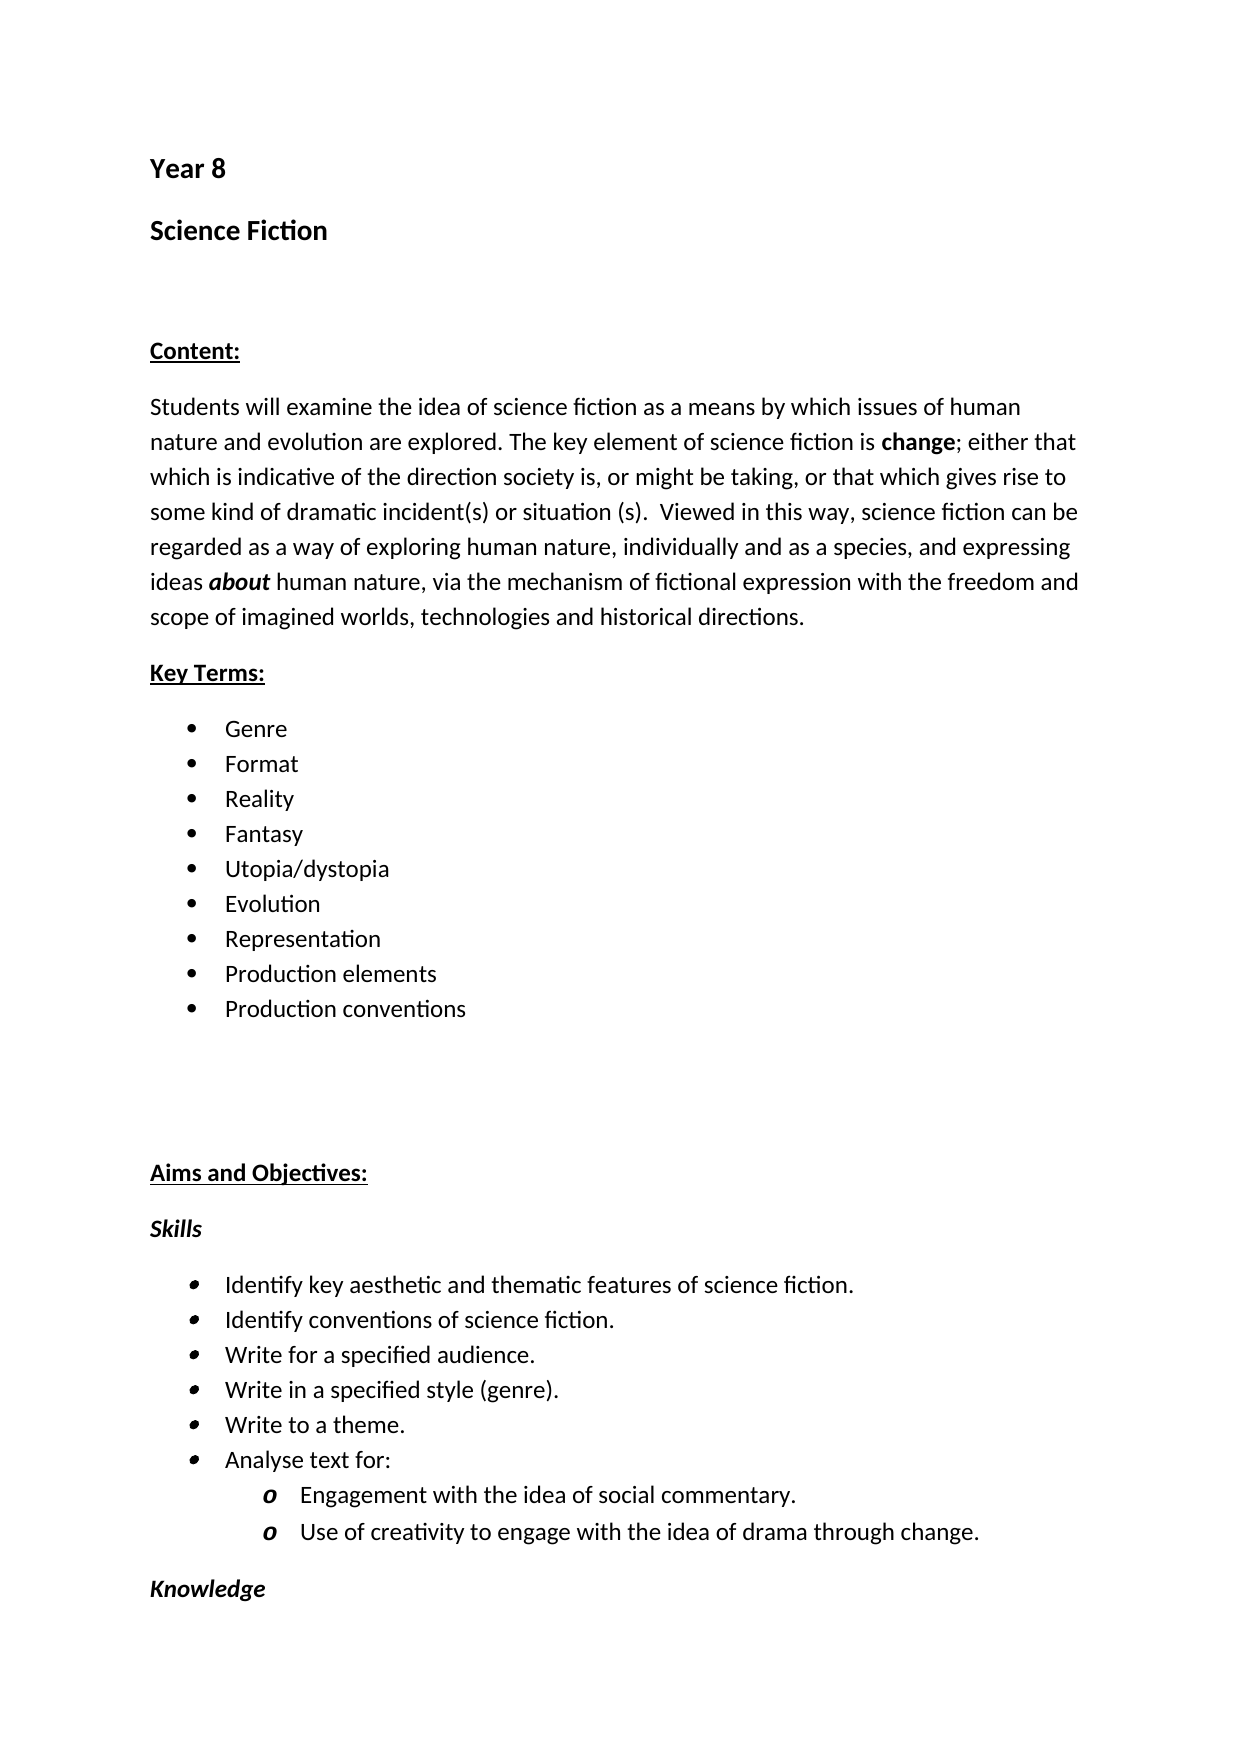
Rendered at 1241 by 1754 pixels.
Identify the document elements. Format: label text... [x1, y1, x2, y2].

text Content: [150, 335, 1090, 366]
text Aims and Objectives: [150, 1157, 1090, 1188]
text Knowledge [150, 1573, 1090, 1603]
text Skills [150, 1213, 1090, 1244]
list Write to a theme. [187, 1409, 1090, 1440]
list Identify key aesthetic and thematic features of science fiction. [187, 1269, 1090, 1300]
list Write in a specified style (genre). [187, 1374, 1090, 1405]
text Key Terms: [150, 657, 1090, 687]
list Format [187, 748, 1090, 778]
list Analyse text for: [187, 1444, 1090, 1475]
list Production elements [187, 958, 1090, 988]
text Year 8 [150, 150, 1090, 186]
list Reality [187, 783, 1090, 813]
list Representation [187, 923, 1090, 953]
list Engagement with the idea of social commentary. [262, 1479, 1090, 1511]
list Utopia/dystopia [187, 853, 1090, 883]
list Fantasy [187, 818, 1090, 848]
list Genre [187, 713, 1090, 743]
list Evolution [187, 888, 1090, 918]
list Write for a specified audience. [187, 1339, 1090, 1370]
list Identify conventions of science fiction. [187, 1304, 1090, 1335]
text Students will examine the idea of science fiction as a means by which issues of human nature and evolution are explored. The key element of science fiction is change; either that which is indicative of the direction society is, or might be taking, or that which gives rise to some kind of dramatic incident(s) or situation (s). Viewed in this way, science fiction can be regarded as a way of exploring human nature, individually and as a species, and expressing ideas about human nature, via the mechanism of fictional expression with the freedom and scope of imagined worlds, technologies and historical directions. [150, 391, 1090, 632]
text Science Fiction [150, 212, 1090, 247]
list Use of creativity to engage with the idea of drama through change. [262, 1516, 1090, 1547]
list Production conventions [187, 993, 1090, 1023]
